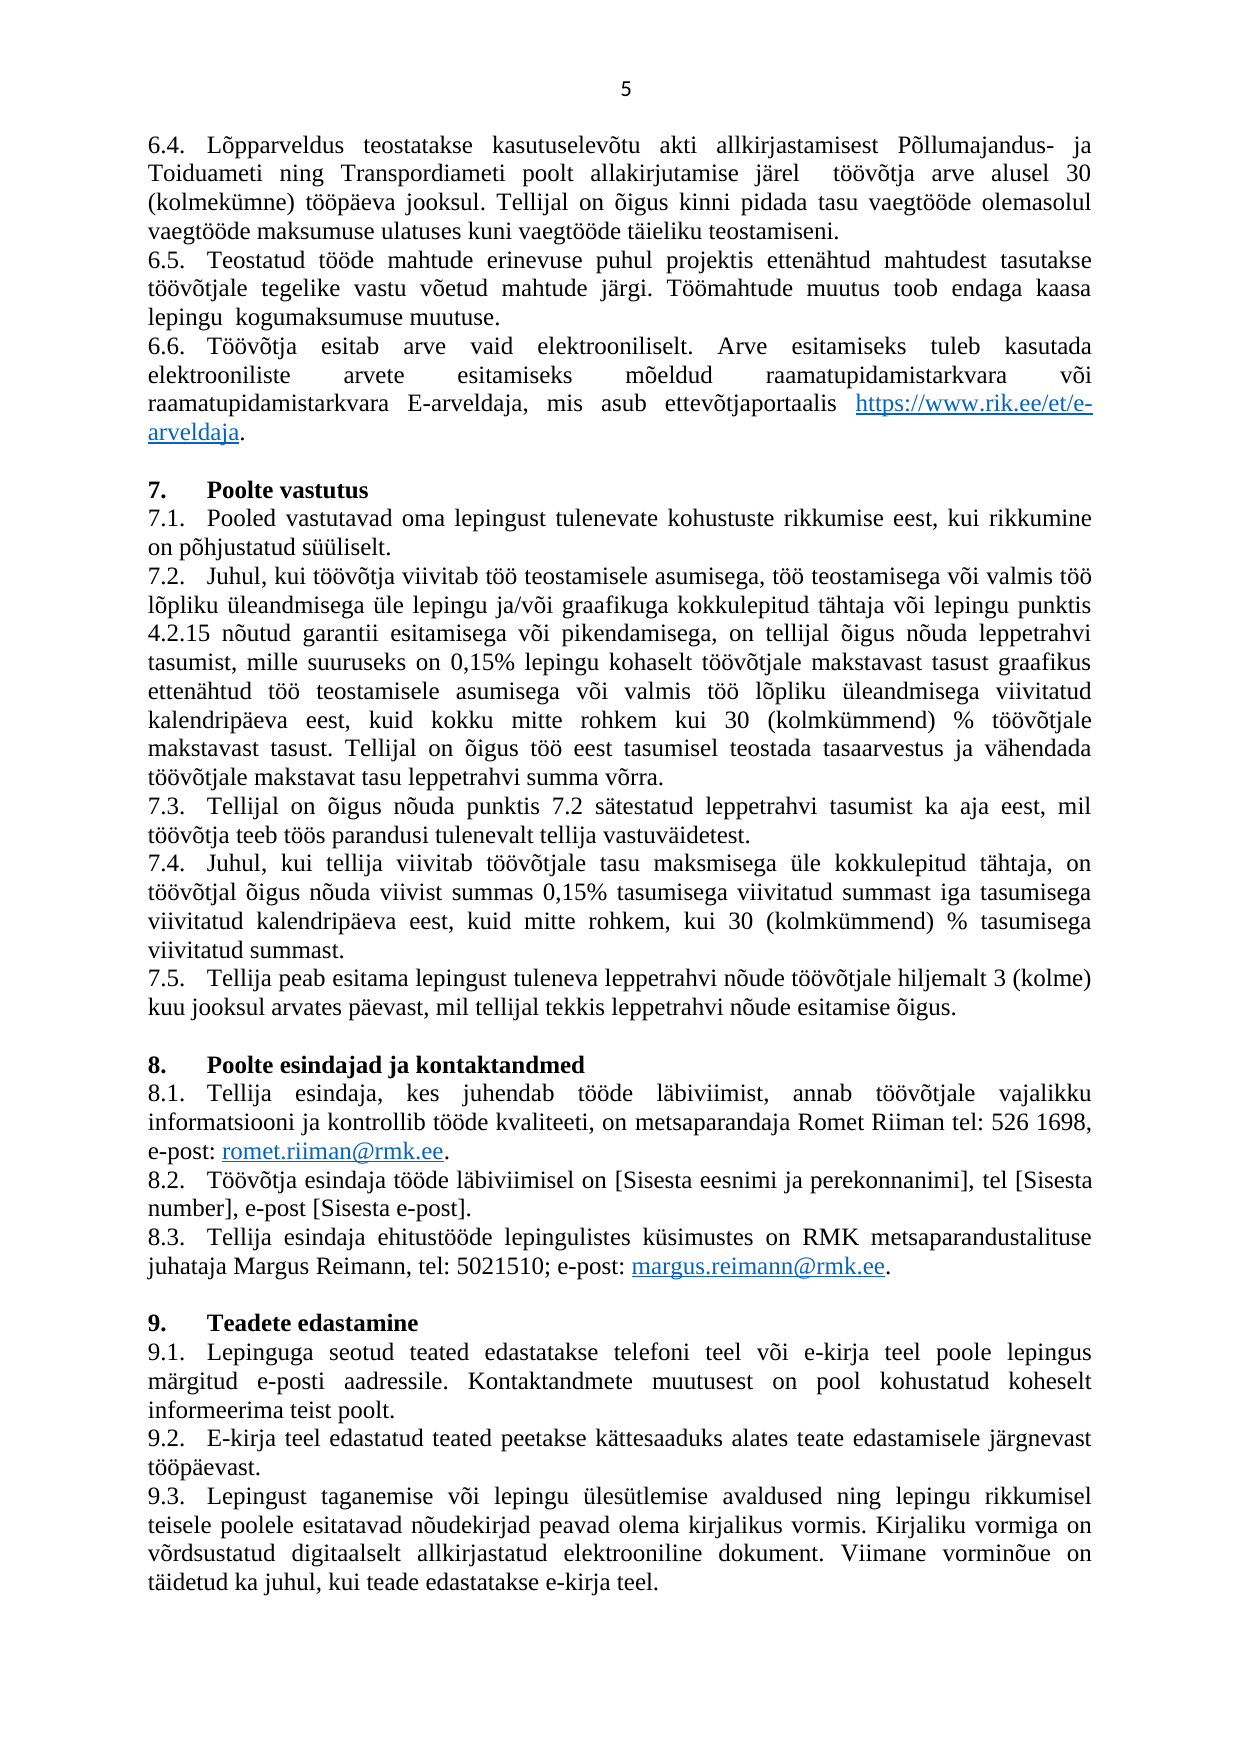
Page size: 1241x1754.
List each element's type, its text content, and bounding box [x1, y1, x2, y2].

text Lõpparveldus teostatakse kasutuselevõtu akti allkirjastamisest Põllumajandus- ja Toiduameti ning Transpordiameti poolt allakirjutamise järel töövõtja arve alusel 30 (kolmekümne) tööpäeva jooksul. Tellijal on õigus kinni pidada tasu vaegtööde olemasolul vaegtööde maksumuse ulatuses kuni vaegtööde täieliku teostamiseni. [148, 130, 1093, 245]
text Pooled vastutavad oma lepingust tulenevate kohustuste rikkumise eest, kui rikkumine on põhjustatud süüliselt. [148, 503, 1093, 561]
text Lepingust taganemise või lepingu ülesütlemise avaldused ning lepingu rikkumisel teisele poolele esitatavad nõudekirjad peavad olema kirjalikus vormis. Kirjaliku vormiga on võrdsustatud digitaalselt allkirjastatud elektrooniline dokument. Viimane vorminõue on täidetud ka juhul, kui teade edastatakse e-kirja teel. [148, 1481, 1093, 1596]
text Poolte vastutus [148, 475, 1093, 503]
text Tellijal on õigus nõuda punktis 7.2 sätestatud leppetrahvi tasumist ka aja eest, mil töövõtja teeb töös parandusi tulenevalt tellija vastuväidetest. [148, 791, 1093, 848]
text Poolte esindajad ja kontaktandmed [148, 1050, 1093, 1078]
text Juhul, kui tellija viivitab töövõtjale tasu maksmisega üle kokkulepitud tähtaja, on töövõtjal õigus nõuda viivist summas 0,15% tasumisega viivitatud summast iga tasumisega viivitatud kalendripäeva eest, kuid mitte rohkem, kui 30 (kolmkümmend) % tasumisega viivitatud summast. [148, 848, 1093, 963]
text E-kirja teel edastatud teated peetakse kättesaaduks alates teate edastamisele järgnevast tööpäevast. [148, 1423, 1093, 1481]
text Lepinguga seotud teated edastatakse telefoni teel või e-kirja teel poole lepingus märgitud e-posti aadressile. Kontaktandmete muutusest on pool kohustatud koheselt informeerima teist poolt. [148, 1337, 1093, 1423]
text Teostatud tööde mahtude erinevuse puhul projektis ettenähtud mahtudest tasutakse töövõtjale tegelike vastu võetud mahtude järgi. Töömahtude muutus toob endaga kaasa lepingu kogumaksumuse muutuse. [148, 245, 1093, 331]
text Juhul, kui töövõtja viivitab töö teostamisele asumisega, töö teostamisega või valmis töö lõpliku üleandmisega üle lepingu ja/või graafikuga kokkulepitud tähtaja või lepingu punktis 4.2.15 nõutud garantii esitamisega või pikendamisega, on tellijal õigus nõuda leppetrahvi tasumist, mille suuruseks on 0,15% lepingu kohaselt töövõtjale makstavast tasust graafikus ettenähtud töö teostamisele asumisega või valmis töö lõpliku üleandmisega viivitatud kalendripäeva eest, kuid kokku mitte rohkem kui 30 (kolmkümmend) % töövõtjale makstavast tasust. Tellijal on õigus töö eest tasumisel teostada tasaarvestus ja vähendada töövõtjale makstavat tasu leppetrahvi summa võrra. [148, 561, 1093, 791]
text Tellija peab esitama lepingust tuleneva leppetrahvi nõude töövõtjale hiljemalt 3 (kolme) kuu jooksul arvates päevast, mil tellijal tekkis leppetrahvi nõude esitamise õigus. [148, 963, 1093, 1021]
text Teadete edastamine [148, 1308, 1093, 1337]
text Töövõtja esitab arve vaid elektrooniliselt. Arve esitamiseks tuleb kasutada elektrooniliste arvete esitamiseks mõeldud raamatupidamistarkvara või raamatupidamistarkvara E-arveldaja, mis asub ettevõtjaportaalis https://www.rik.ee/et/e-arveldaja. [148, 331, 1093, 446]
text Tellija esindaja, kes juhendab tööde läbiviimist, annab töövõtjale vajalikku informatsiooni ja kontrollib tööde kvaliteeti, on metsaparandaja Romet Riiman tel: 526 1698, e-post: romet.riiman@rmk.ee. [148, 1078, 1093, 1165]
text Töövõtja esindaja tööde läbiviimisel on tel , e-post [148, 1165, 1093, 1222]
text Tellija esindaja ehitustööde lepingulistes küsimustes on RMK metsaparandustalituse juhataja Margus Reimann, tel: 5021510; e-post: margus.reimann@rmk.ee. [148, 1222, 1093, 1280]
